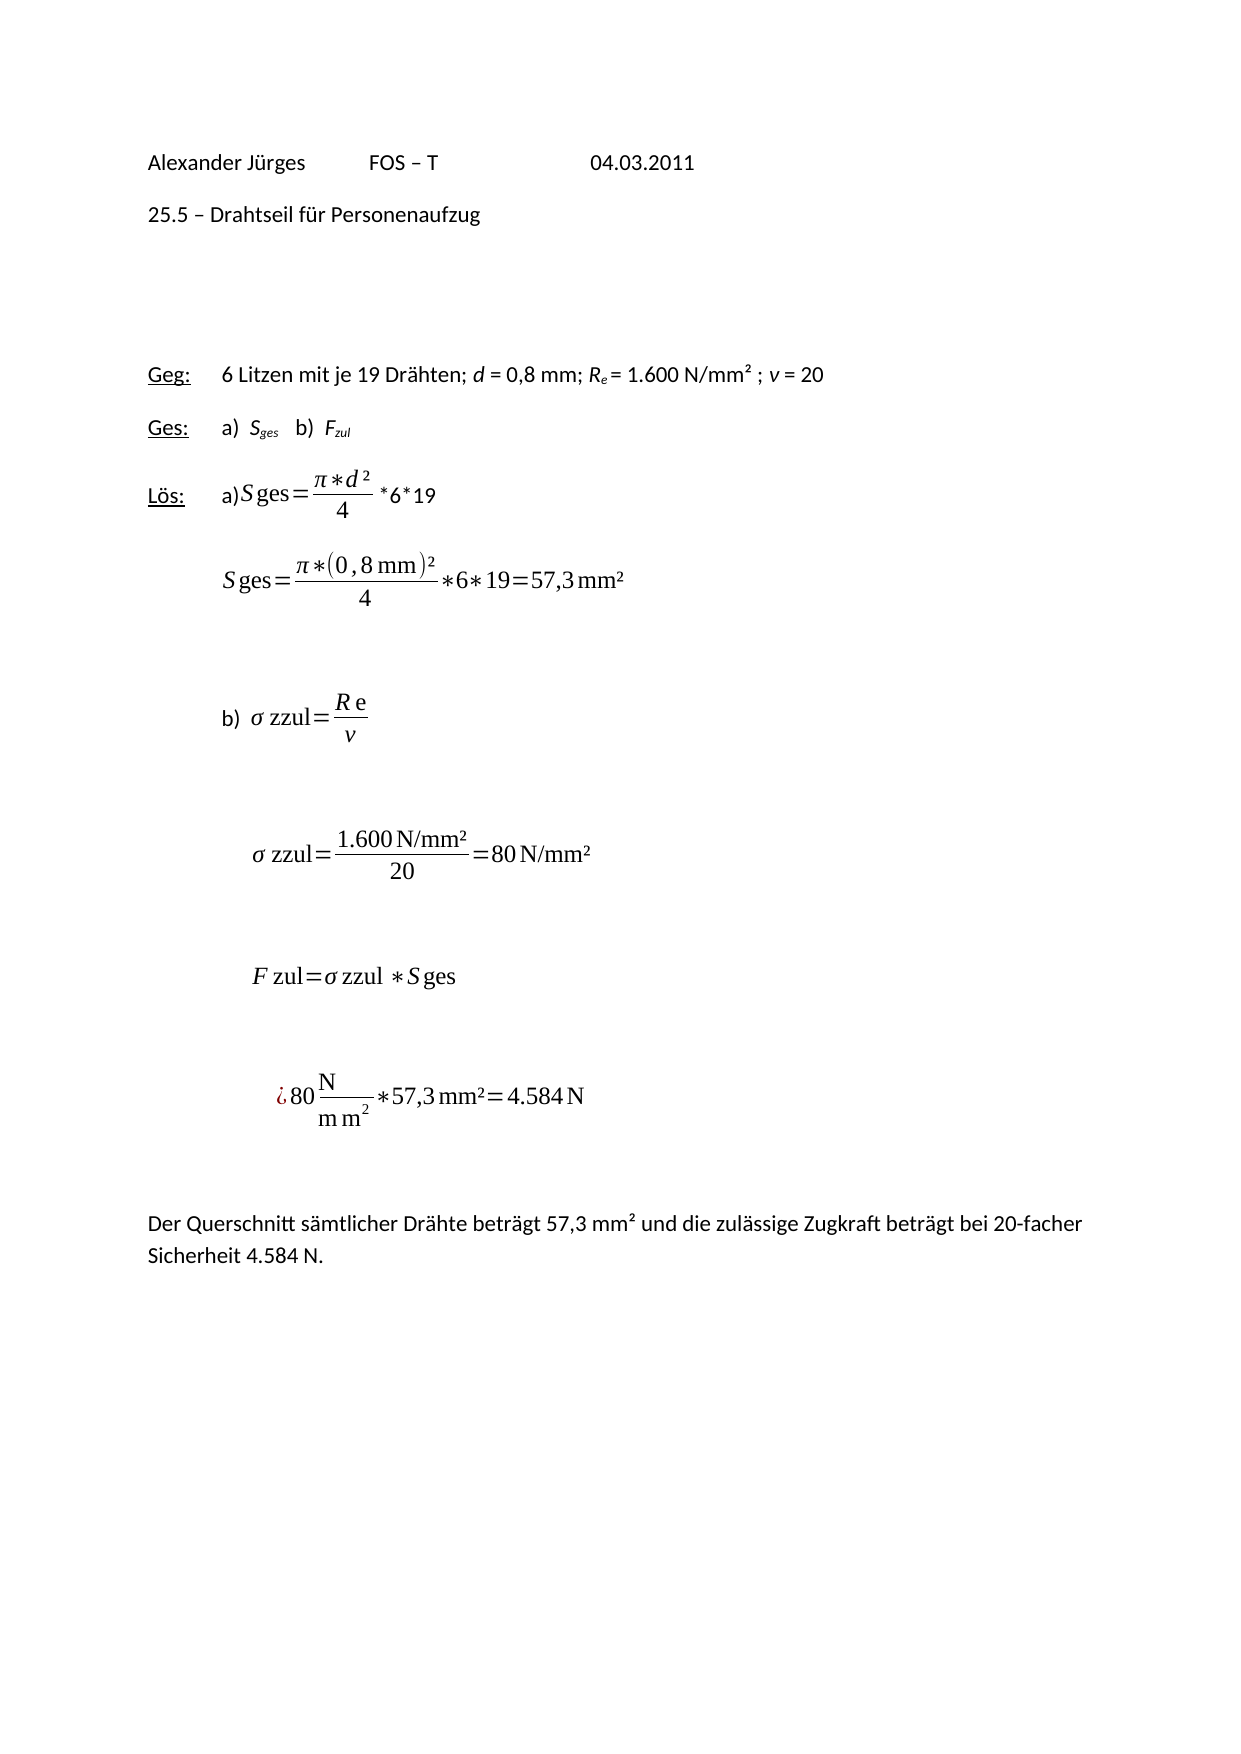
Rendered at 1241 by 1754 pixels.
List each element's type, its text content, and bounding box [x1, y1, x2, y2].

text b) [148, 689, 1093, 748]
text Der Querschnitt sämtlicher Drähte beträgt 57,3 mm² und die zulässige Zugkraft beträgt bei 20-facher Sicherheit 4.584 N. [148, 1209, 1093, 1270]
text 25.5 – Drahtseil für Personenaufzug [148, 201, 1093, 229]
text Geg: 6 Litzen mit je 19 Drähten; d = 0,8 mm; Re = 1.600 N/mm² ; ν = 20 [148, 360, 1093, 388]
text Ges: a) Sges b) Fzul [148, 413, 1093, 441]
text Lös: a) *6*19 [148, 466, 1093, 525]
text Alexander Jürges FOS – T 04.03.2011 [148, 148, 1093, 176]
